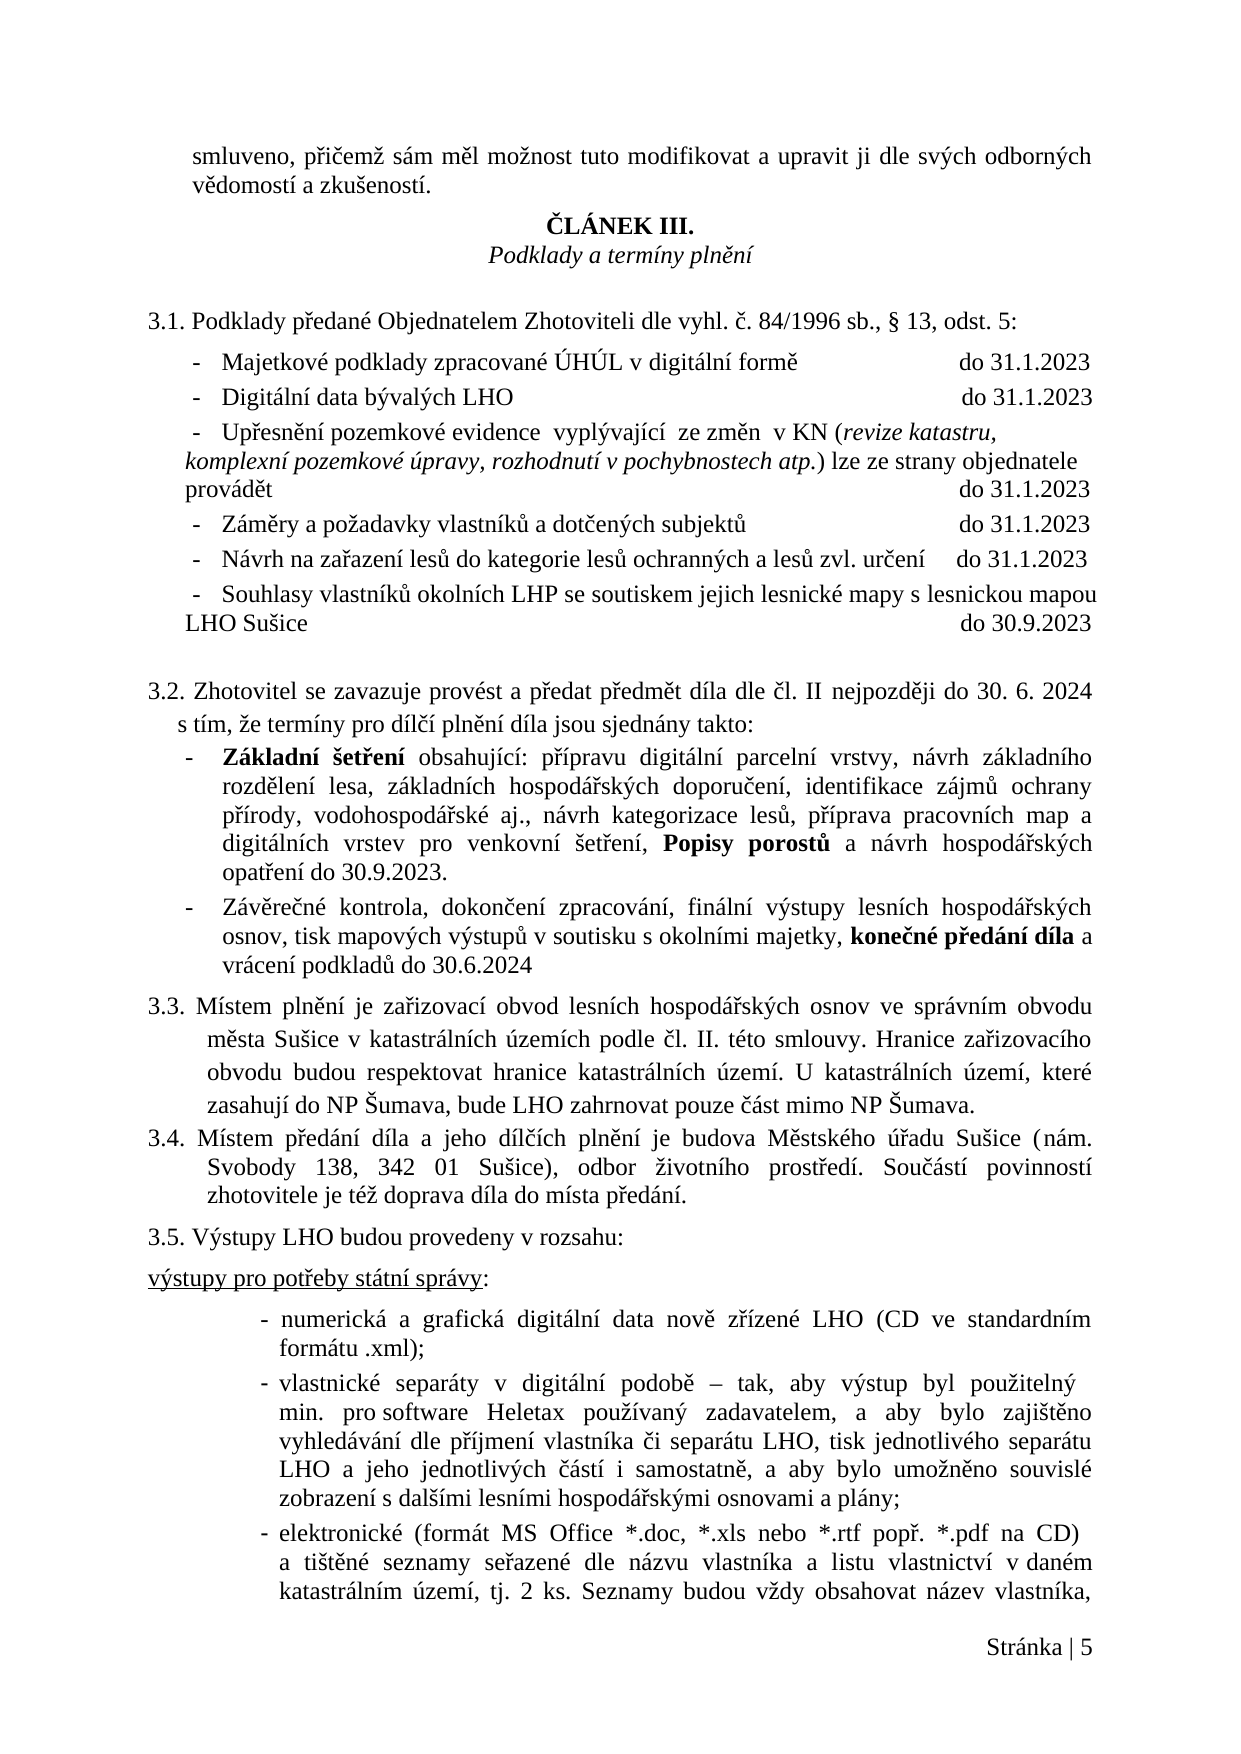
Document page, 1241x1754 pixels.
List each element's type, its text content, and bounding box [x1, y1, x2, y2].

text 3.2. Zhotovitel se zavazuje provést a předat předmět díla dle čl. II nejpozději do 30. 6. 2024 s tím, že termíny pro dílčí plnění díla jsou sjednány takto: [148, 676, 1093, 738]
text 3.3. Místem plnění je zařizovací obvod lesních hospodářských osnov ve správním obvodu města Sušice v katastrálních územích podle čl. II. této smlouvy. Hranice zařizovacího obvodu budou respektovat hranice katastrálních území. U katastrálních území, které zasahují do NP Šumava, bude LHO zahrnovat pouze část mimo NP Šumava. [148, 991, 1093, 1119]
list vlastnické separáty v digitální podobě – tak, aby výstup byl použitelný min. pro software Heletax používaný zadavatelem, a aby bylo zajištěno vyhledávání dle příjmení vlastníka či separátu LHO, tisk jednotlivého separátu LHO a jeho jednotlivých částí i samostatně, a aby bylo umožněno souvislé zobrazení s dalšími lesními hospodářskými osnovami a plány; [260, 1368, 1092, 1512]
list Digitální data bývalých LHO do 31.1.2023 [185, 382, 1098, 411]
text - numerická a grafická digitální data nově zřízené LHO (CD ve standardním formátu .xml); [260, 1304, 1092, 1362]
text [192, 141, 1092, 198]
list Záměry a požadavky vlastníků a dotčených subjektů do 31.1.2023 [185, 509, 1098, 538]
list Závěrečné kontrola, dokončení zpracování, finální výstupy lesních hospodářských osnov, tisk mapových výstupů v soutisku s okolními majetky, konečné předání díla a vrácení podkladů do 30.6.2024 [185, 892, 1092, 978]
list Základní šetření obsahující: přípravu digitální parcelní vrstvy, návrh základního rozdělení lesa, základních hospodářských doporučení, identifikace zájmů ochrany přírody, vodohospodářské aj., návrh kategorizace lesů, příprava pracovních map a digitálních vrstev pro venkovní šetření, Popisy porostů a návrh hospodářských opatření do 30.9.2023. [185, 742, 1092, 886]
text 3.1. Podklady předané Objednatelem Zhotoviteli dle vyhl. č. 84/1996 sb., § 13, odst. 5: [148, 306, 1092, 334]
text výstupy pro potřeby státní správy: [148, 1263, 1092, 1292]
text Podklady a termíny plnění [148, 240, 1093, 268]
text 3.4. Místem předání díla a jeho dílčích plnění je budova Městského úřadu Sušice (nám. Svobody 138, 342 01 Sušice), odbor životního prostředí. Součástí povinností zhotovitele je též doprava díla do místa předání. [148, 1123, 1092, 1209]
subtitle ČLÁNEK III. [148, 211, 1092, 240]
text 3.5. Výstupy LHO budou provedeny v rozsahu: [148, 1222, 1092, 1251]
list Návrh na zařazení lesů do kategorie lesů ochranných a lesů zvl. určení do 31.1.2023 [185, 544, 1098, 573]
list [260, 1518, 1092, 1604]
list Upřesnění pozemkové evidence vyplývající ze změn v KN (revize katastru, komplexní pozemkové úpravy, rozhodnutí v pochybnostech atp.) lze ze strany objednatele provádět do 31.1.2023 [185, 417, 1098, 503]
list Majetkové podklady zpracované ÚHÚL v digitální formě do 31.1.2023 [185, 347, 1098, 376]
list Souhlasy vlastníků okolních LHP se soutiskem jejich lesnické mapy s lesnickou mapou LHO Sušice do 30.9.2023 [185, 579, 1098, 637]
